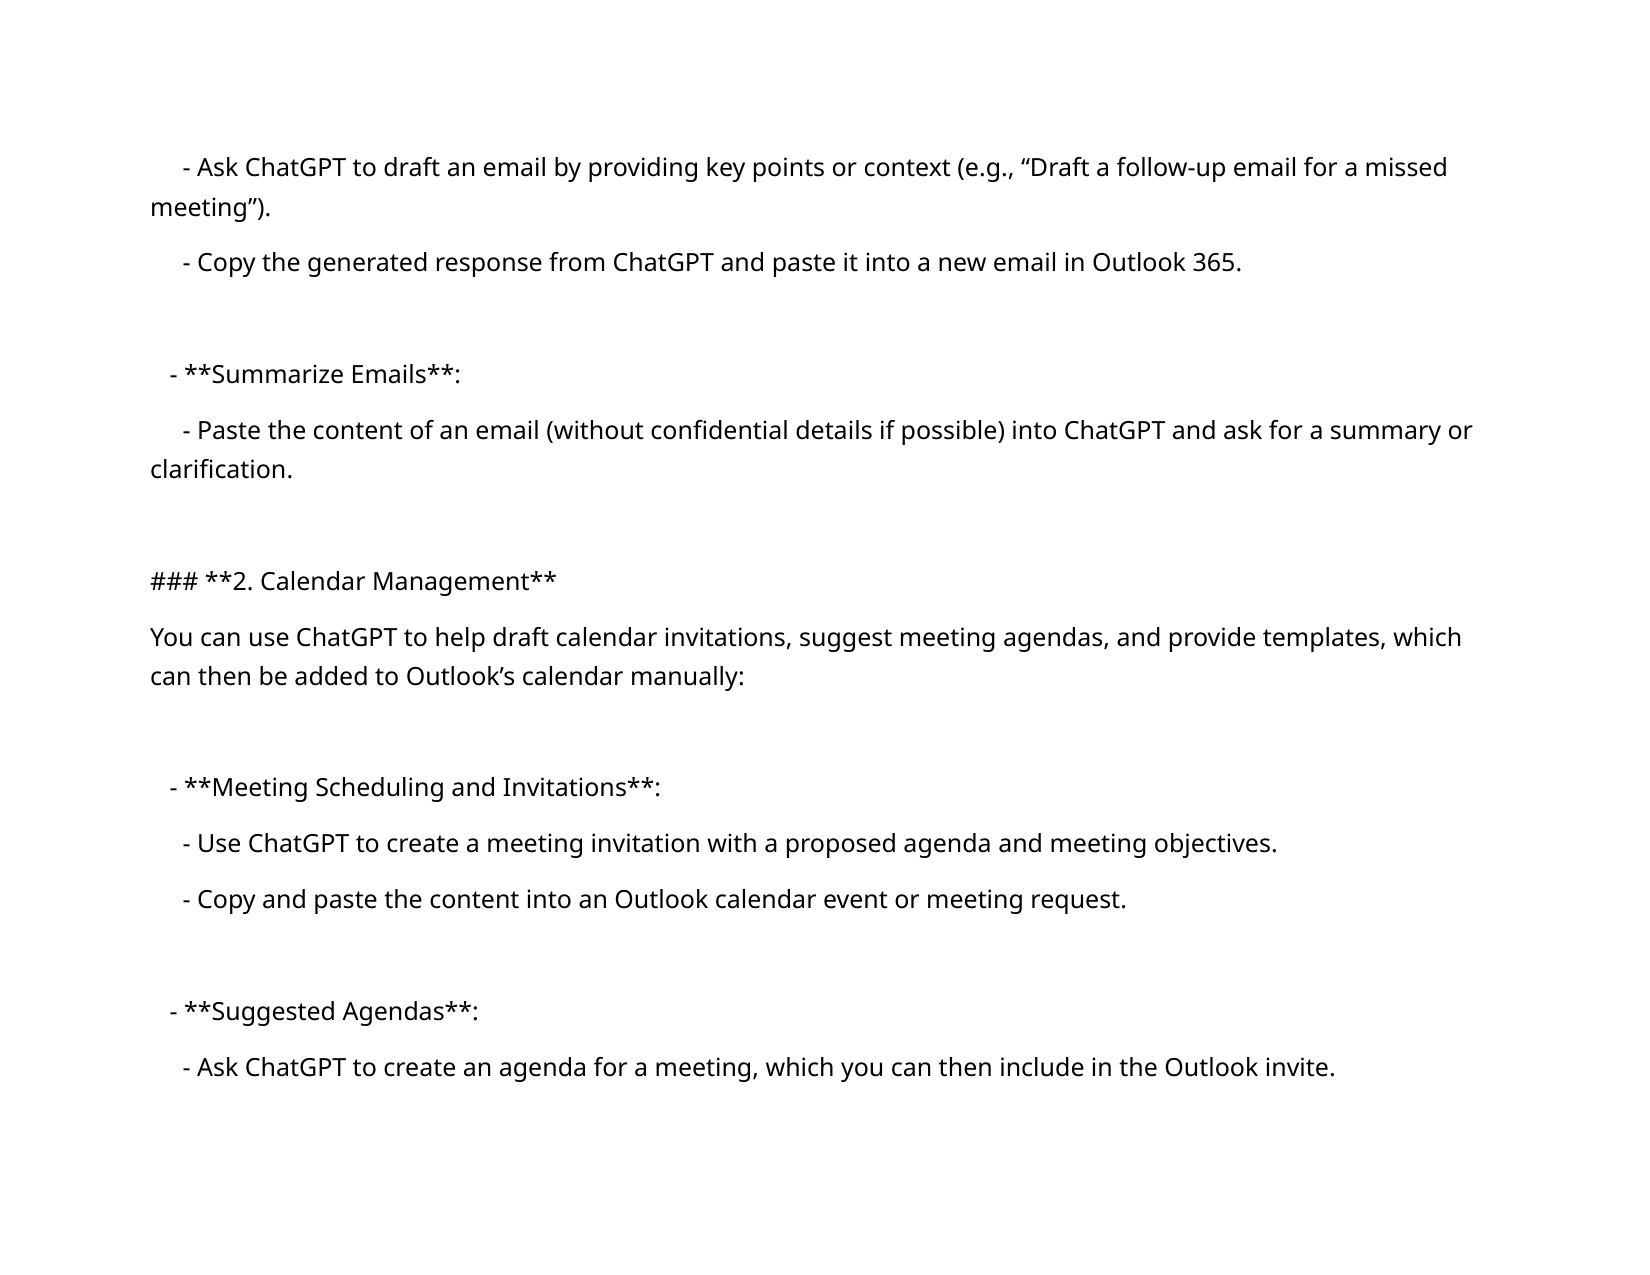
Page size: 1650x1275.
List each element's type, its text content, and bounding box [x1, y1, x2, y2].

text - **Suggested Agendas**: [150, 993, 1500, 1027]
text - Copy and paste the content into an Outlook calendar event or meeting request. [150, 882, 1500, 916]
text - **Summarize Emails**: [150, 357, 1500, 391]
text - Paste the content of an email (without confidential details if possible) into ChatGPT and ask for a summary or clarification. [150, 412, 1500, 486]
text - **Meeting Scheduling and Invitations**: [150, 770, 1500, 804]
text - Ask ChatGPT to draft an email by providing key points or context (e.g., “Draft a follow-up email for a missed meeting”). [150, 150, 1500, 223]
text - Use ChatGPT to create a meeting invitation with a proposed agenda and meeting objectives. [150, 826, 1500, 860]
text You can use ChatGPT to help draft calendar invitations, suggest meeting agendas, and provide templates, which can then be added to Outlook’s calendar manually: [150, 619, 1500, 692]
text ### **2. Calendar Management** [150, 563, 1500, 597]
text - Ask ChatGPT to create an agenda for a meeting, which you can then include in the Outlook invite. [150, 1049, 1500, 1083]
text - Copy the generated response from ChatGPT and paste it into a new email in Outlook 365. [150, 245, 1500, 279]
